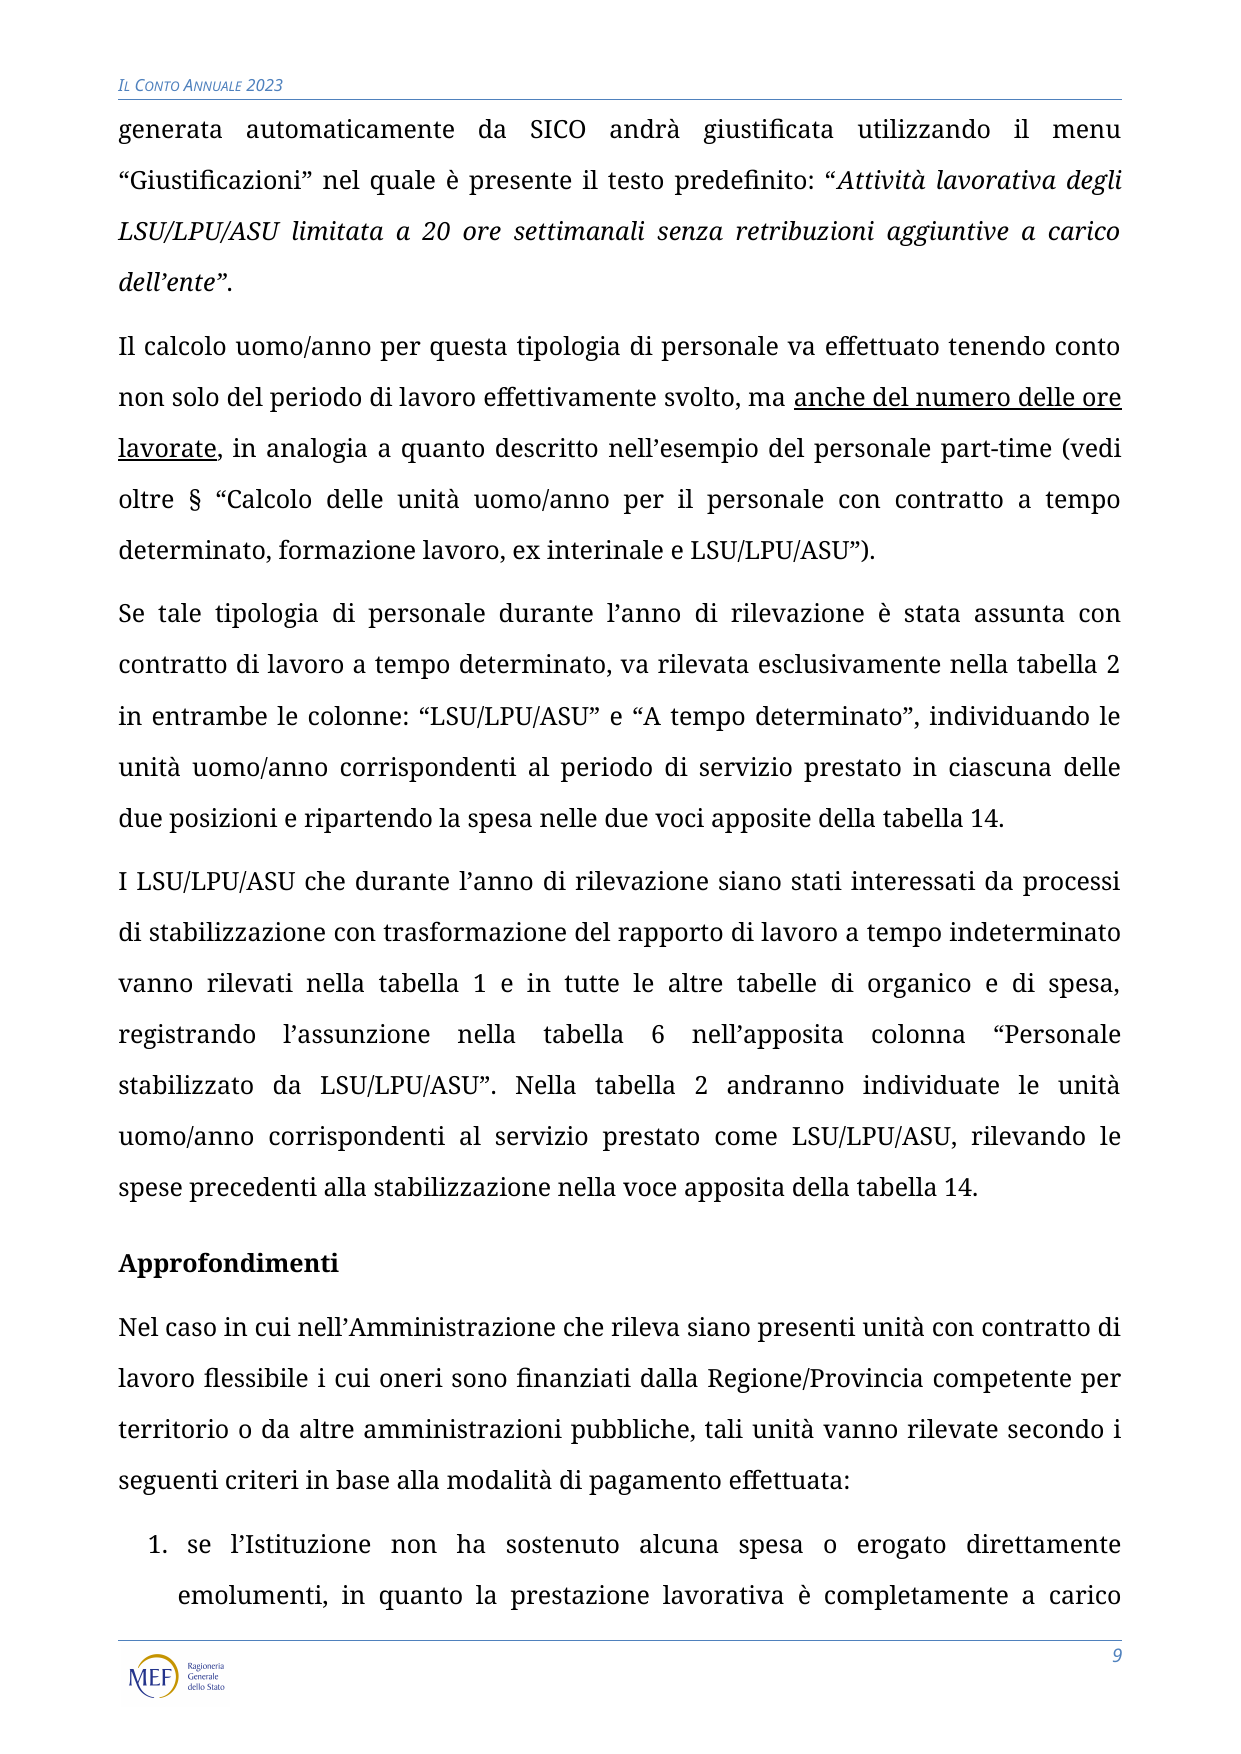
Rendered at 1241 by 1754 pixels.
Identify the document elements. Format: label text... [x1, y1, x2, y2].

text Nel caso in cui nell’Amministrazione che rileva siano presenti unità con contratto di lavoro flessibile i cui oneri sono finanziati dalla Regione/Provincia competente per territorio o da altre amministrazioni pubbliche, tali unità vanno rilevate secondo i seguenti criteri in base alla modalità di pagamento effettuata: [118, 1309, 1122, 1497]
text Approfondimenti [118, 1246, 1122, 1280]
picture [120, 1645, 231, 1707]
text Se tale tipologia di personale durante l’anno di rilevazione è stata assunta con contratto di lavoro a tempo determinato, va rilevata esclusivamente nella tabella 2 in entrambe le colonne: “LSU/LPU/ASU” e “A tempo determinato”, individuando le unità uomo/anno corrispondenti al periodo di servizio prestato in ciascuna delle due posizioni e ripartendo la spesa nelle due voci apposite della tabella 14. [118, 596, 1122, 834]
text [148, 1526, 1122, 1611]
text I LSU/LPU/ASU che durante l’anno di rilevazione siano stati interessati da processi di stabilizzazione con trasformazione del rapporto di lavoro a tempo indeterminato vanno rilevati nella tabella 1 e in tutte le altre tabelle di organico e di spesa, registrando l’assunzione nella tabella 6 nell’apposita colonna “Personale stabilizzato da LSU/LPU/ASU”. Nella tabella 2 andranno individuate le unità uomo/anno corrispondenti al servizio prestato come LSU/LPU/ASU, rilevando le spese precedenti alla stabilizzazione nella voce apposita della tabella 14. [118, 864, 1122, 1204]
text Il calcolo uomo/anno per questa tipologia di personale va effettuato tenendo conto non solo del periodo di lavoro effettivamente svolto, ma anche del numero delle ore lavorate, in analogia a quanto descritto nell’esempio del personale part-time (vedi oltre § “Calcolo delle unità uomo/anno per il personale con contratto a tempo determinato, formazione lavoro, ex interinale e LSU/LPU/ASU”). [118, 328, 1122, 567]
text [118, 112, 1122, 299]
